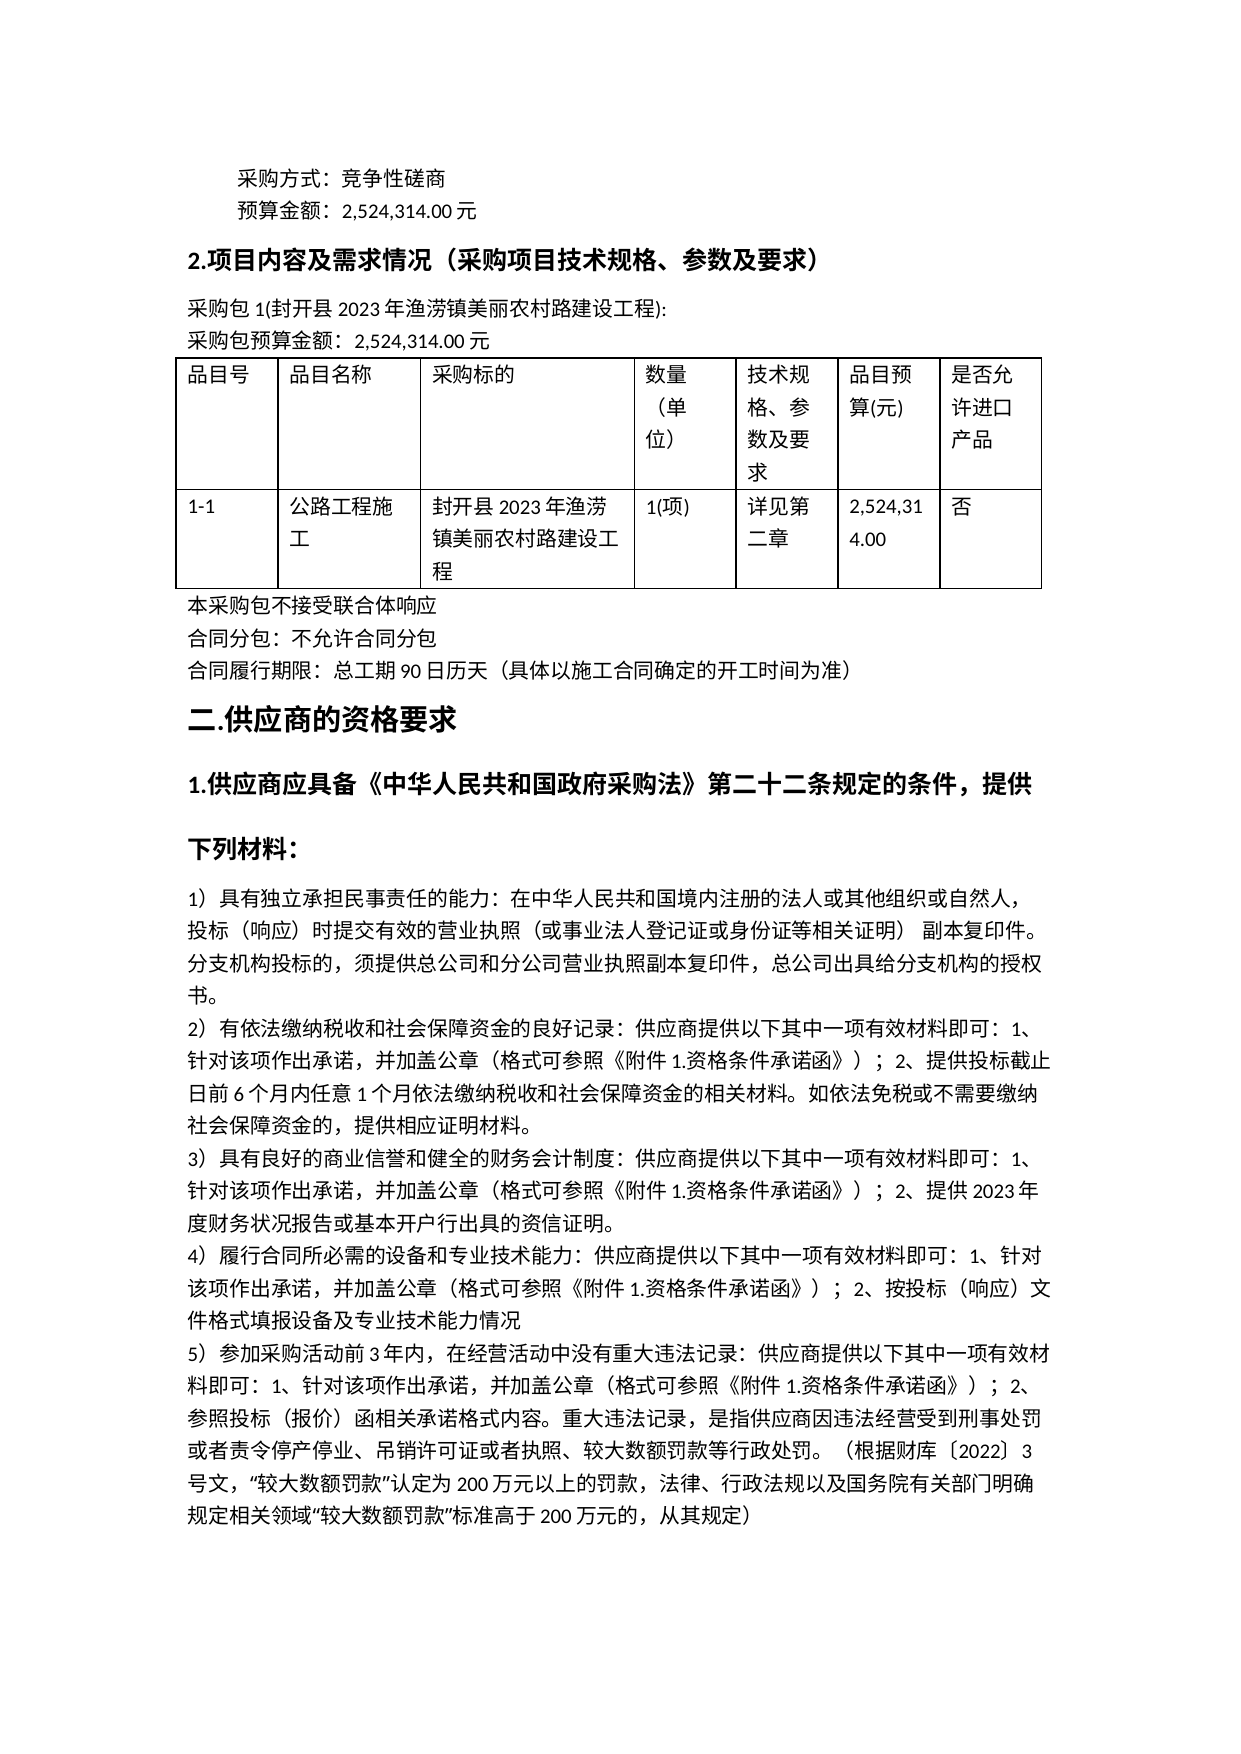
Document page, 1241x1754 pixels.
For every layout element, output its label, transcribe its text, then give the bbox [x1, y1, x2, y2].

table_header 品目预算(元) [839, 359, 939, 488]
table_header 数量（单位） [635, 359, 735, 488]
text 2.项目内容及需求情况（采购项目技术规格、参数及要求） [187, 227, 1053, 292]
text 合同分包：不允许合同分包 [187, 622, 1053, 654]
text 2）有依法缴纳税收和社会保障资金的良好记录：供应商提供以下其中一项有效材料即可：1、针对该项作出承诺，并加盖公章（格式可参照《附件1.资格条件承诺函》）；2、提供投标截止日前6个月内任意1个月依法缴纳税收和社会保障资金的相关材料。如依法免税或不需要缴纳社会保障资金的，提供相应证明材料。 [187, 1012, 1053, 1142]
text 本采购包不接受联合体响应 [187, 589, 1053, 622]
text 采购方式：竞争性磋商 [187, 162, 1053, 194]
text 3）具有良好的商业信誉和健全的财务会计制度：供应商提供以下其中一项有效材料即可：1、针对该项作出承诺，并加盖公章（格式可参照《附件1.资格条件承诺函》）；2、提供2023年度财务状况报告或基本开户行出具的资信证明。 [187, 1142, 1053, 1239]
text 预算金额：2,524,314.00元 [187, 194, 1053, 227]
text 4）履行合同所必需的设备和专业技术能力：供应商提供以下其中一项有效材料即可：1、针对该项作出承诺，并加盖公章（格式可参照《附件1.资格条件承诺函》）；2、按投标（响应）文件格式填报设备及专业技术能力情况 [187, 1239, 1053, 1337]
text 1.供应商应具备《中华人民共和国政府采购法》第二十二条规定的条件，提供下列材料： [187, 752, 1053, 882]
table_cell 公路工程施工 [279, 490, 420, 588]
text 5）参加采购活动前3年内，在经营活动中没有重大违法记录：供应商提供以下其中一项有效材料即可：1、针对该项作出承诺，并加盖公章（格式可参照《附件1.资格条件承诺函》）；2、参照投标（报价）函相关承诺格式内容。重大违法记录，是指供应商因违法经营受到刑事处罚或者责令停产停业、吊销许可证或者执照、较大数额罚款等行政处罚。（根据财库〔2022〕3号文，“较大数额罚款”认定为200万元以上的罚款，法律、行政法规以及国务院有关部门明确规定相关领域“较大数额罚款”标准高于200万元的，从其规定） [187, 1337, 1053, 1532]
table_cell 1-1 [177, 490, 277, 588]
table_cell 否 [941, 490, 1041, 588]
table_header 品目名称 [279, 359, 420, 488]
text 合同履行期限：总工期90日历天（具体以施工合同确定的开工时间为准） [187, 654, 1053, 687]
table_header 品目号 [177, 359, 277, 488]
table_header 是否允许进口产品 [941, 359, 1041, 488]
table_cell 1(项) [635, 490, 735, 588]
table_header 技术规格、参数及要求 [737, 359, 837, 488]
table_header 采购标的 [421, 359, 634, 488]
text 采购包1(封开县2023年渔涝镇美丽农村路建设工程): [187, 292, 1053, 324]
table_cell 2,524,314.00 [839, 490, 939, 588]
table_cell 封开县2023年渔涝镇美丽农村路建设工程 [421, 490, 634, 588]
text 1）具有独立承担民事责任的能力：在中华人民共和国境内注册的法人或其他组织或自然人， 投标（响应）时提交有效的营业执照（或事业法人登记证或身份证等相关证明） 副本复印件。分支机构投标的，须提供总公司和分公司营业执照副本复印件，总公司出具给分支机构的授权书。 [187, 882, 1053, 1012]
text 二.供应商的资格要求 [187, 687, 1053, 752]
text 采购包预算金额：2,524,314.00元 [187, 324, 1053, 357]
table_cell 详见第二章 [737, 490, 837, 588]
